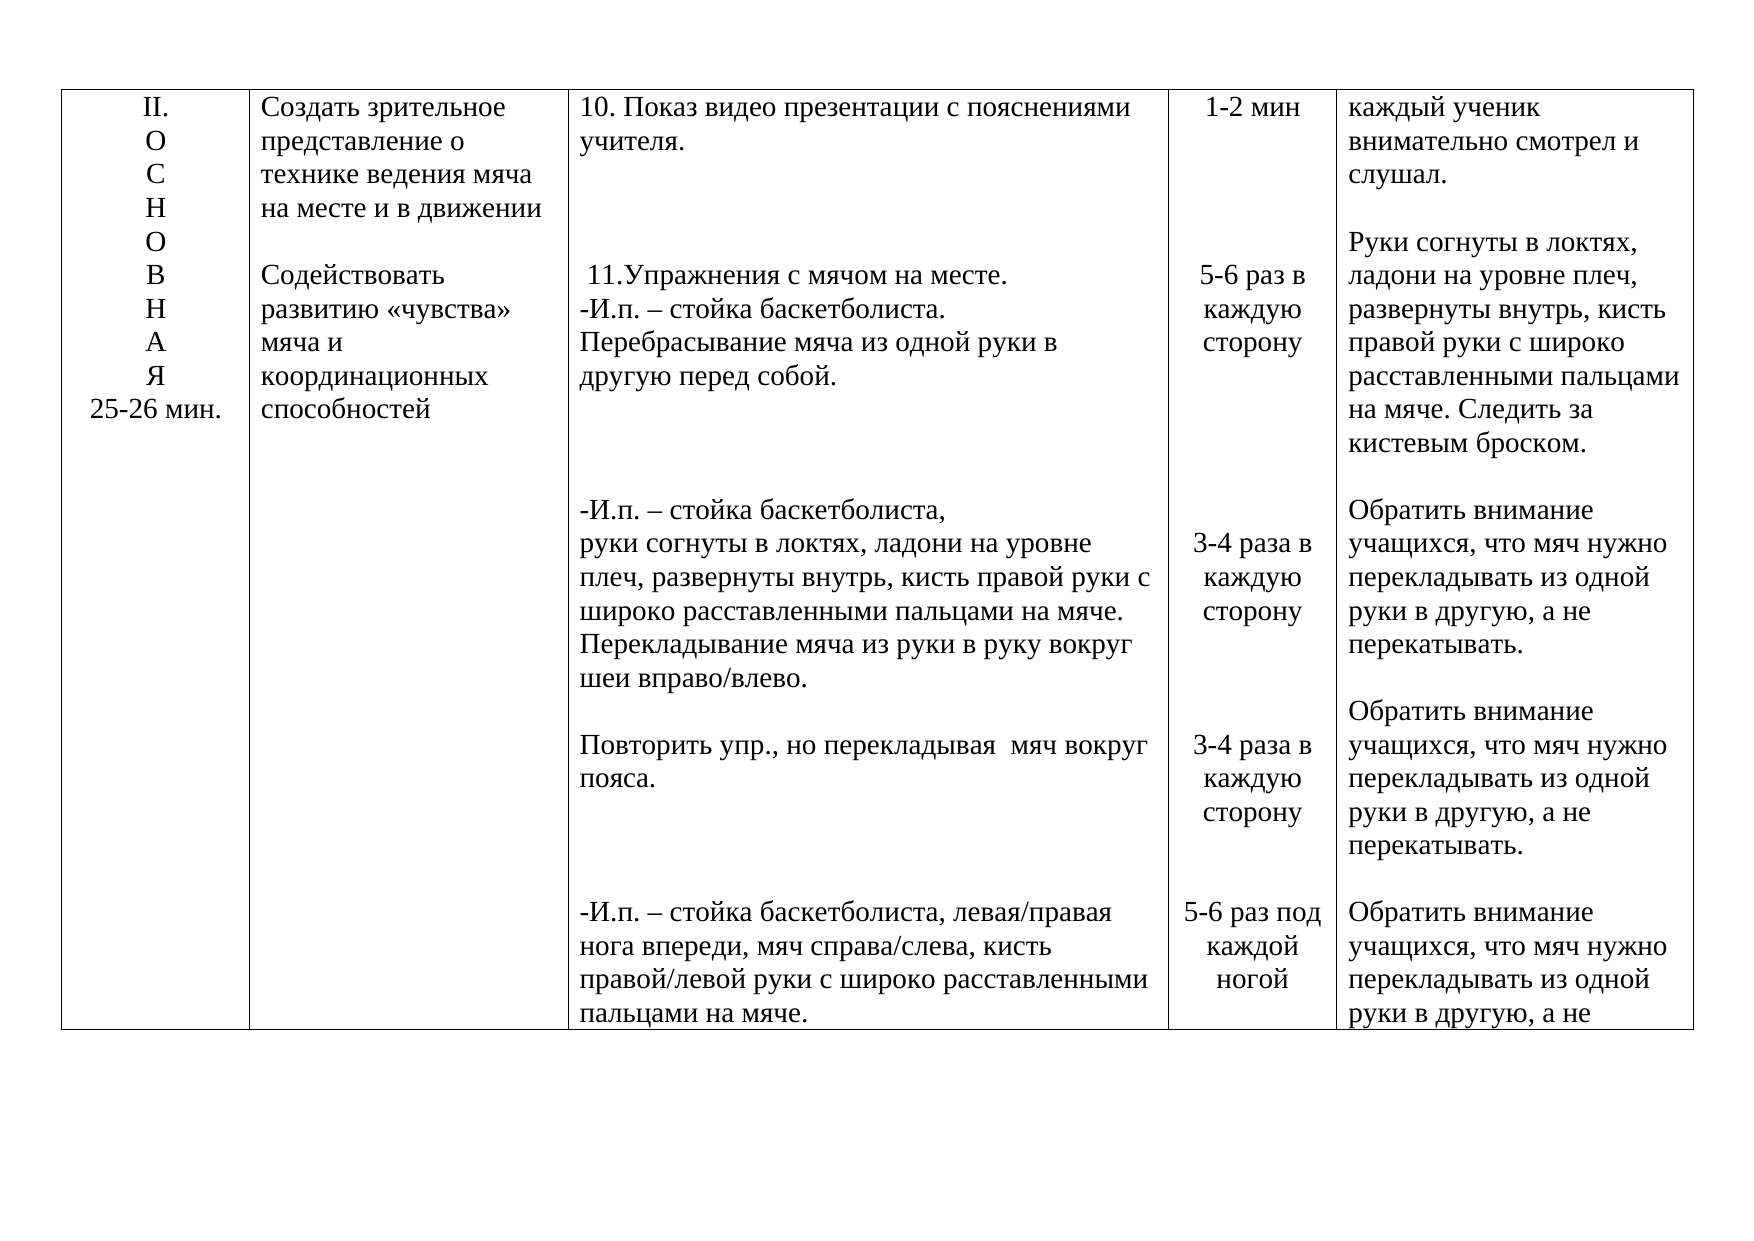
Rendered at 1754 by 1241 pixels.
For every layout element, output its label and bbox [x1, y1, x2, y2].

table_cell [1169, 90, 1336, 1029]
table_cell [1337, 90, 1693, 1029]
table_cell [250, 90, 568, 1029]
table_cell [569, 90, 1168, 1029]
table_cell [62, 90, 249, 1029]
